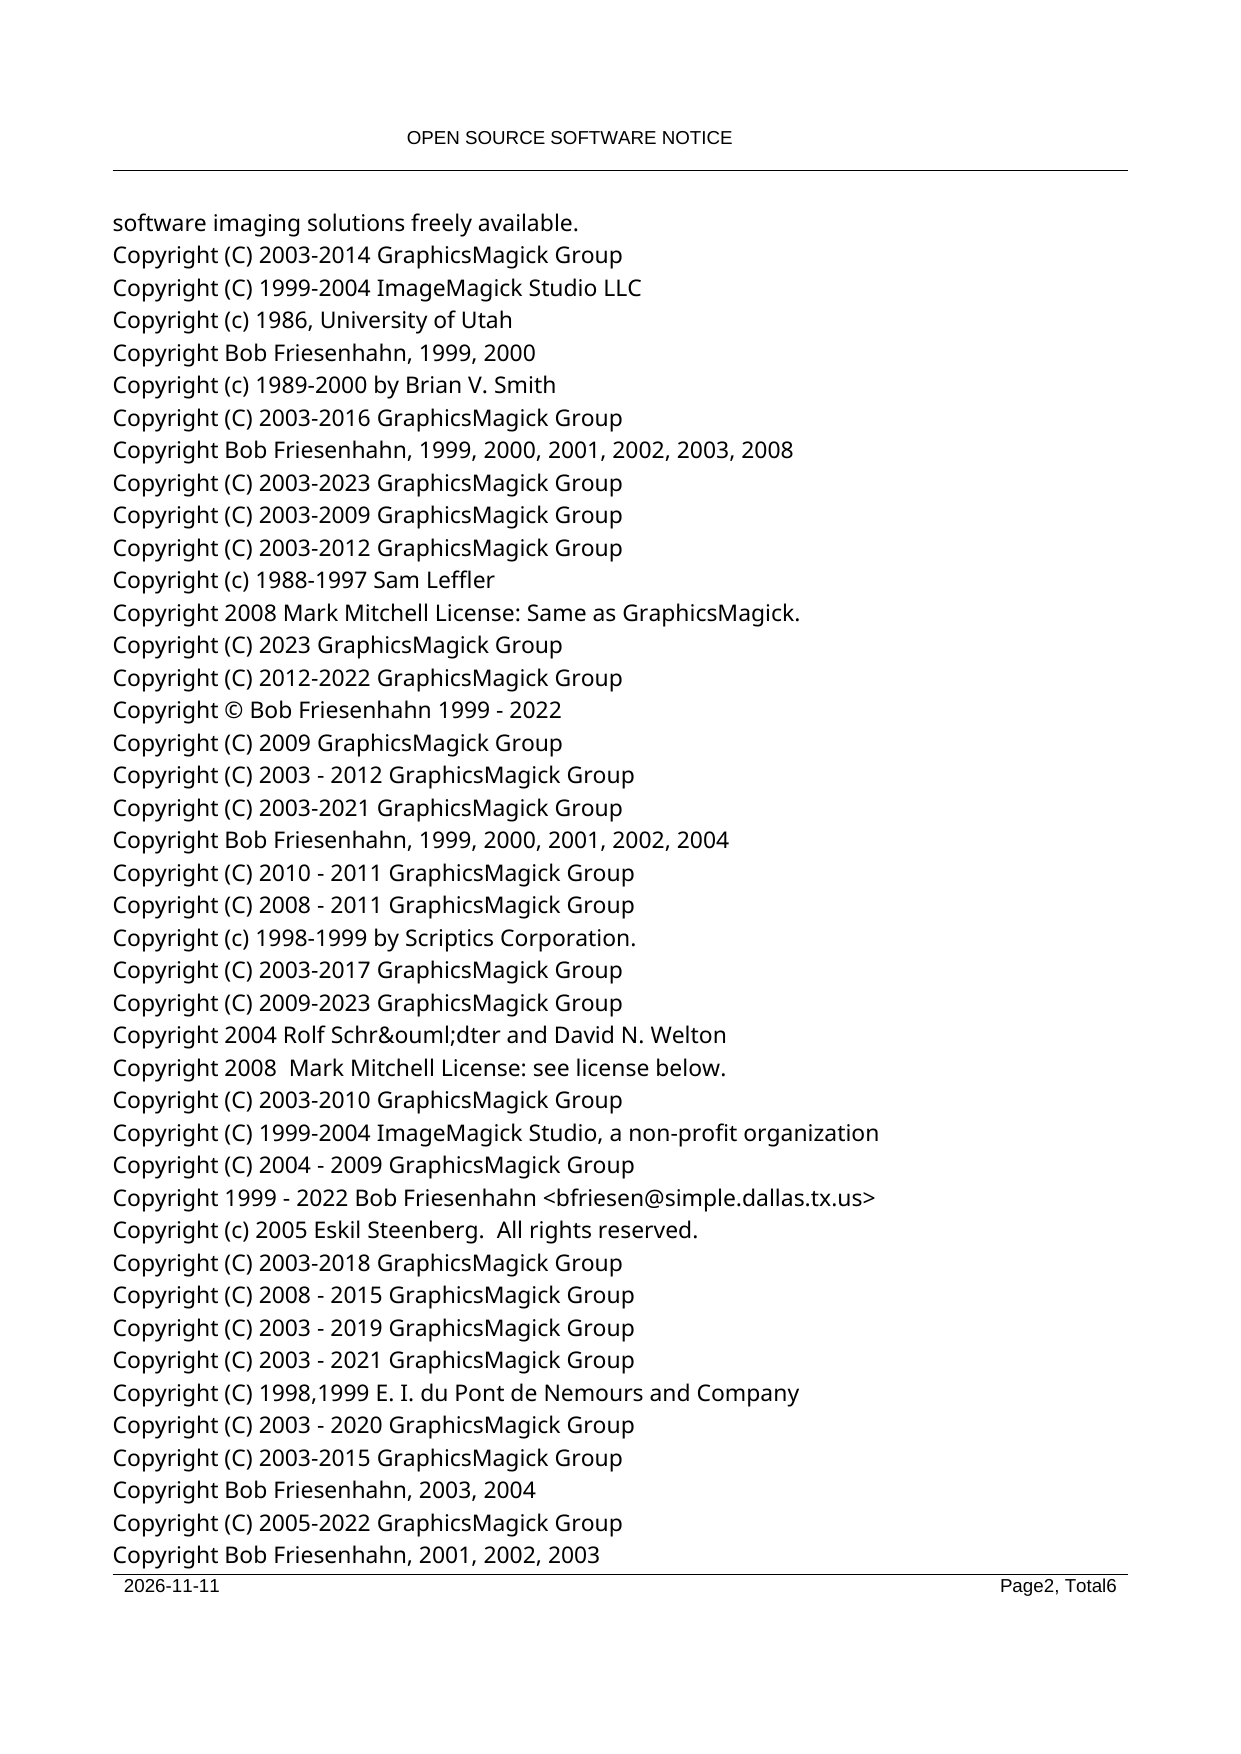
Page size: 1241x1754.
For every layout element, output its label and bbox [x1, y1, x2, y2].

text [112, 206, 1128, 1571]
